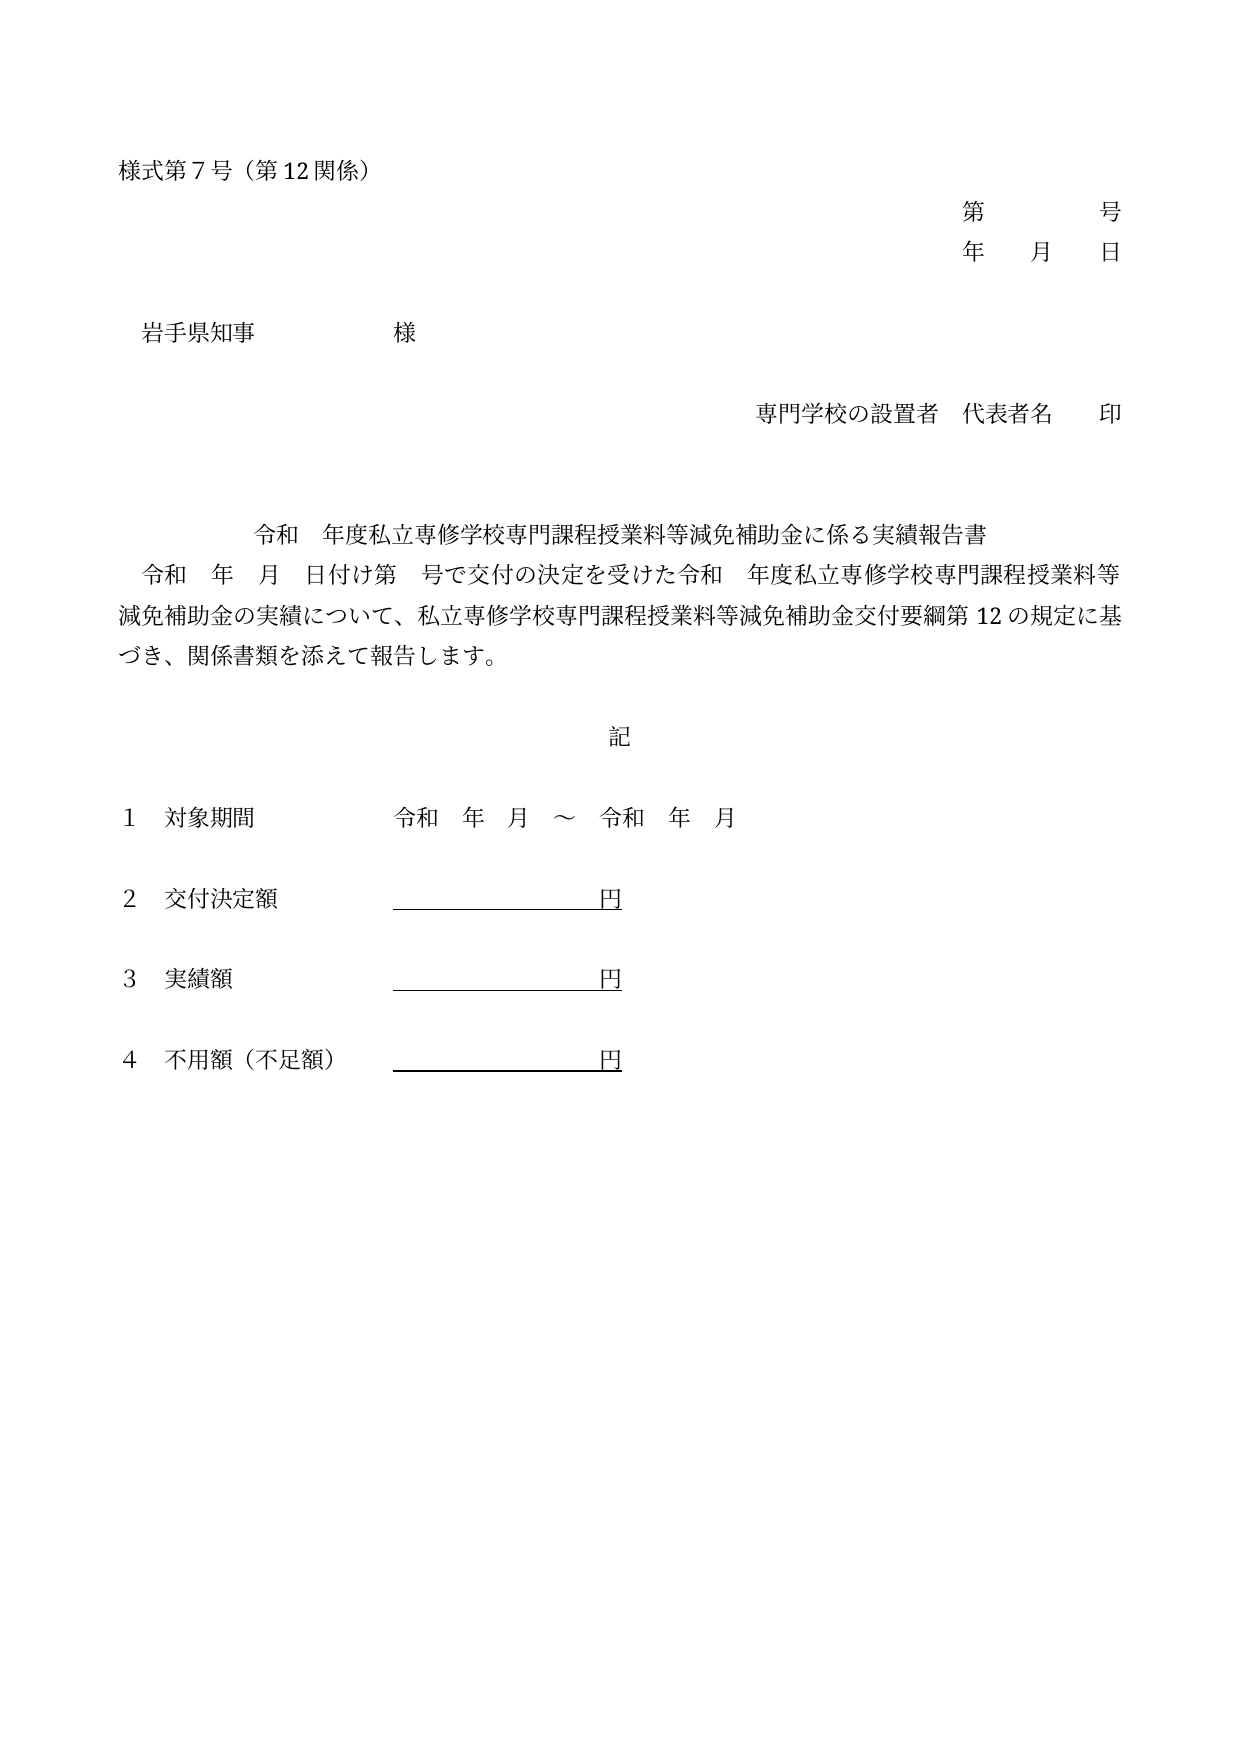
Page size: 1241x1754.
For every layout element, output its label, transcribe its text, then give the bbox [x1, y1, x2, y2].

text 記 [118, 715, 1122, 756]
text ２ 交付決定額 円 [118, 877, 1122, 917]
text １ 対象期間 令和 年 月 ～ 令和 年 月 [118, 796, 1122, 837]
text 令和 年度私立専修学校専門課程授業料等減免補助金に係る実績報告書 [118, 513, 1122, 554]
text ３ 実績額 円 [118, 958, 1122, 998]
text 専門学校の設置者 代表者名 印 [118, 392, 1122, 432]
text 第 号 [118, 190, 1122, 230]
text 年 月 日 [118, 230, 1122, 271]
text 令和 年 月 日付け第 号で交付の決定を受けた令和 年度私立専修学校専門課程授業料等減免補助金の実績について、私立専修学校専門課程授業料等減免補助金交付要綱第12の規定に基づき、関係書類を添えて報告します。 [118, 554, 1122, 675]
text 岩手県知事 様 [118, 311, 1122, 352]
text 様式第７号（第12関係） [118, 149, 1122, 190]
text ４ 不用額（不足額） 円 [118, 1039, 1122, 1079]
